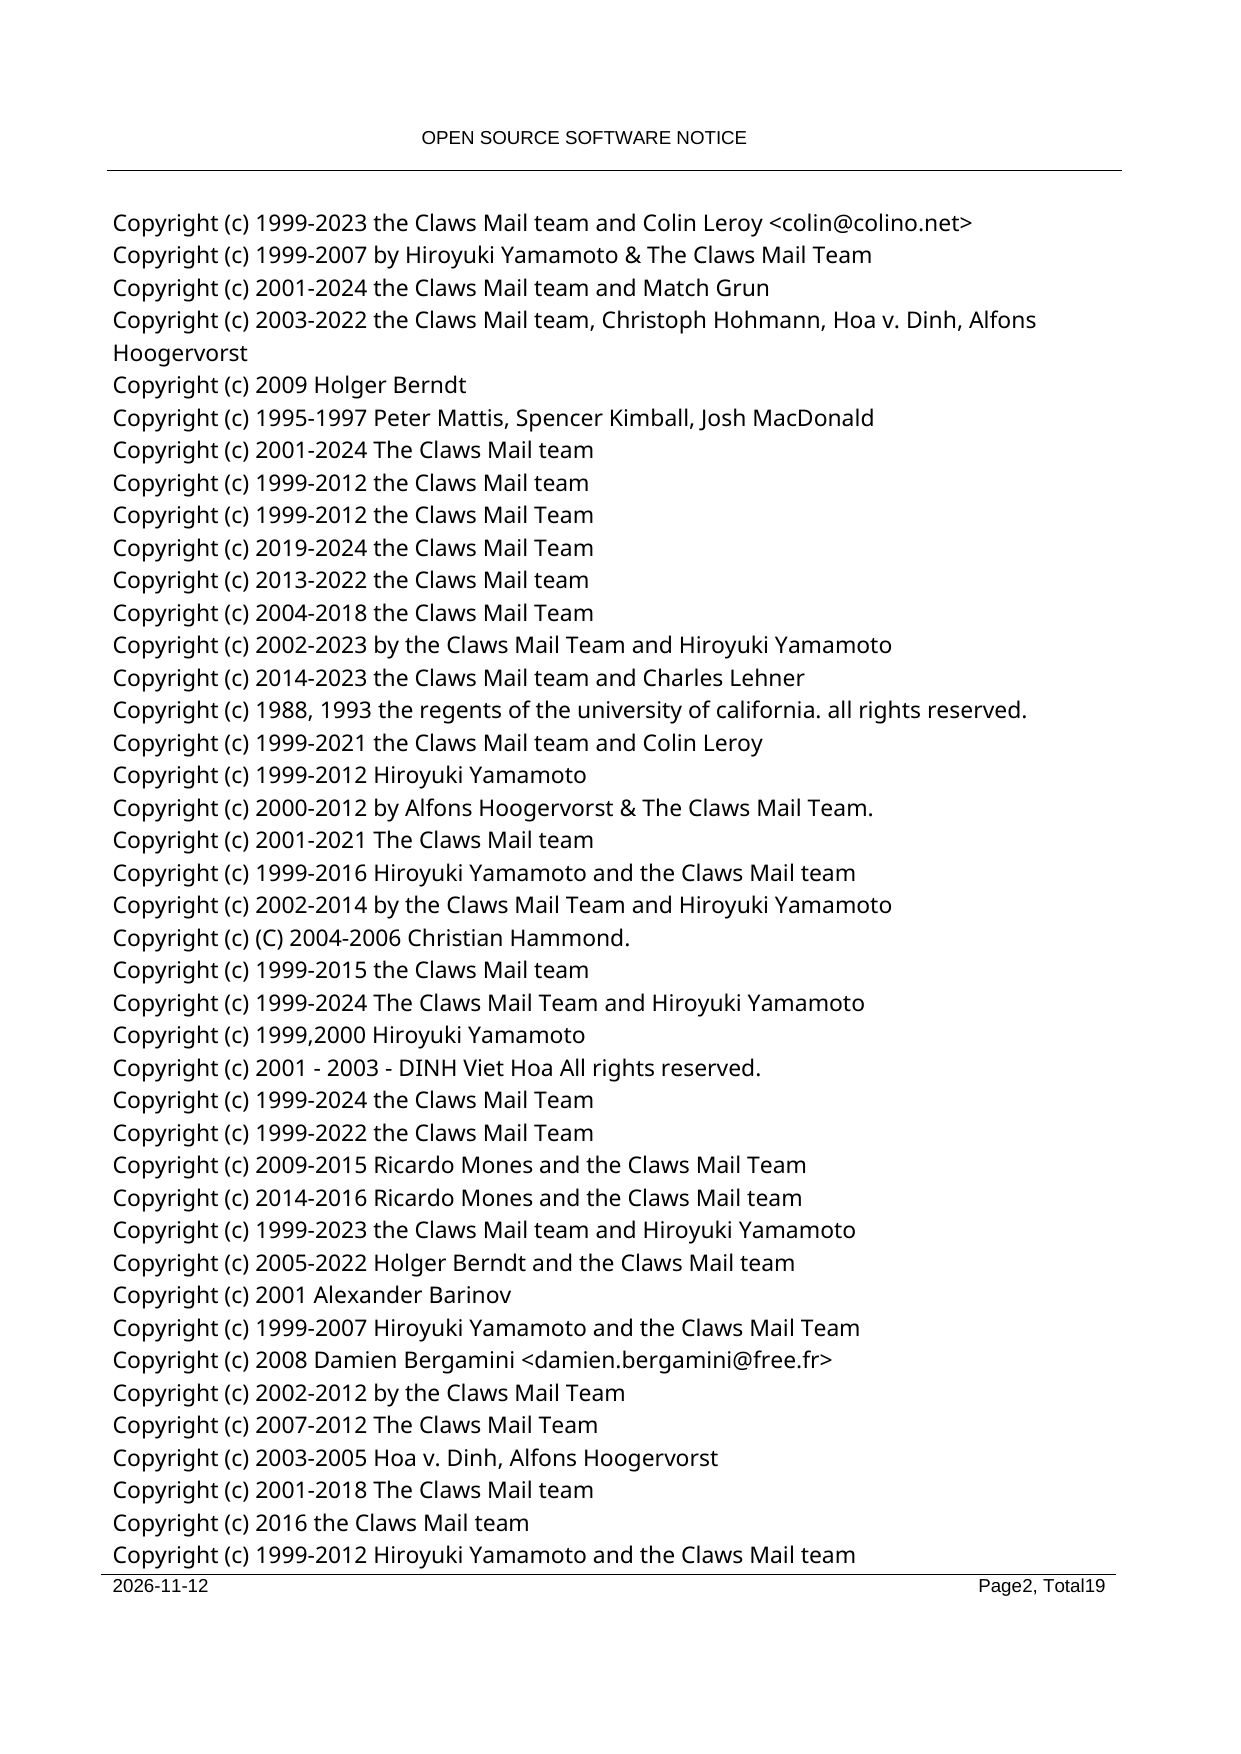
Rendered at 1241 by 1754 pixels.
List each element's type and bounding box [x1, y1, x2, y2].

text [112, 206, 1128, 1571]
